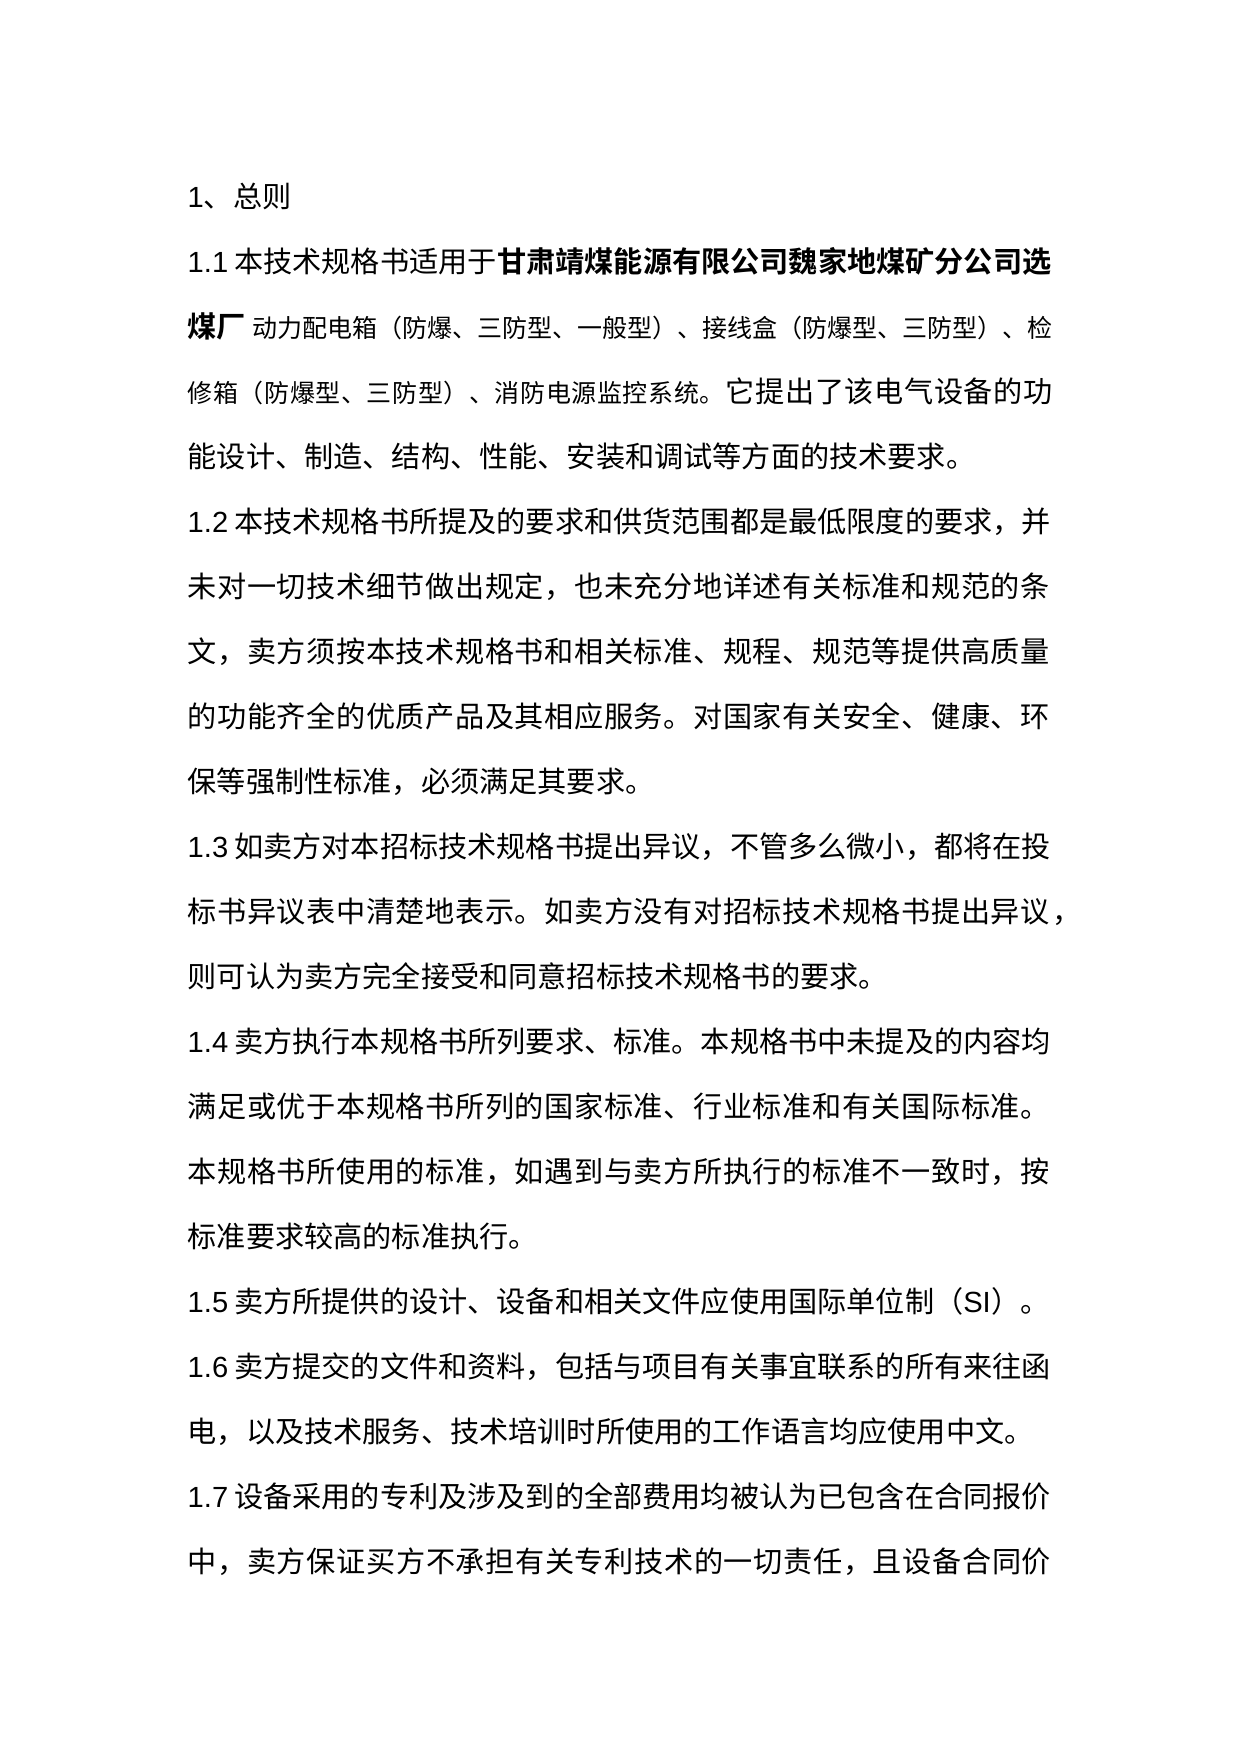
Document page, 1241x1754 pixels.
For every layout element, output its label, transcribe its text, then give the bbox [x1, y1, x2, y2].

text 1.3如卖方对本招标技术规格书提出异议，不管多么微小，都将在投标书异议表中清楚地表示。如卖方没有对招标技术规格书提出异议，则可认为卖方完全接受和同意招标技术规格书的要求。 [187, 812, 1053, 1007]
text 1.5卖方所提供的设计、设备和相关文件应使用国际单位制（SI）。 [187, 1267, 1053, 1332]
text 1.1本技术规格书适用于甘肃靖煤能源有限公司魏家地煤矿分公司选煤厂 动力配电箱（防爆、三防型、一般型）、接线盒（防爆型、三防型）、检修箱（防爆型、三防型）、消防电源监控系统。它提出了该电气设备的功能设计、制造、结构、性能、安装和调试等方面的技术要求。 [187, 227, 1053, 487]
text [187, 1462, 1053, 1592]
text 1.6卖方提交的文件和资料，包括与项目有关事宜联系的所有来往函电，以及技术服务、技术培训时所使用的工作语言均应使用中文。 [187, 1332, 1053, 1462]
text 1.4卖方执行本规格书所列要求、标准。本规格书中未提及的内容均满足或优于本规格书所列的国家标准、行业标准和有关国际标准。本规格书所使用的标准，如遇到与卖方所执行的标准不一致时，按标准要求较高的标准执行。 [187, 1007, 1053, 1267]
subtitle 1、总则 [187, 162, 1053, 227]
text 1.2本技术规格书所提及的要求和供货范围都是最低限度的要求，并未对一切技术细节做出规定，也未充分地详述有关标准和规范的条文，卖方须按本技术规格书和相关标准、规程、规范等提供高质量的功能齐全的优质产品及其相应服务。对国家有关安全、健康、环保等强制性标准，必须满足其要求。 [187, 487, 1053, 812]
